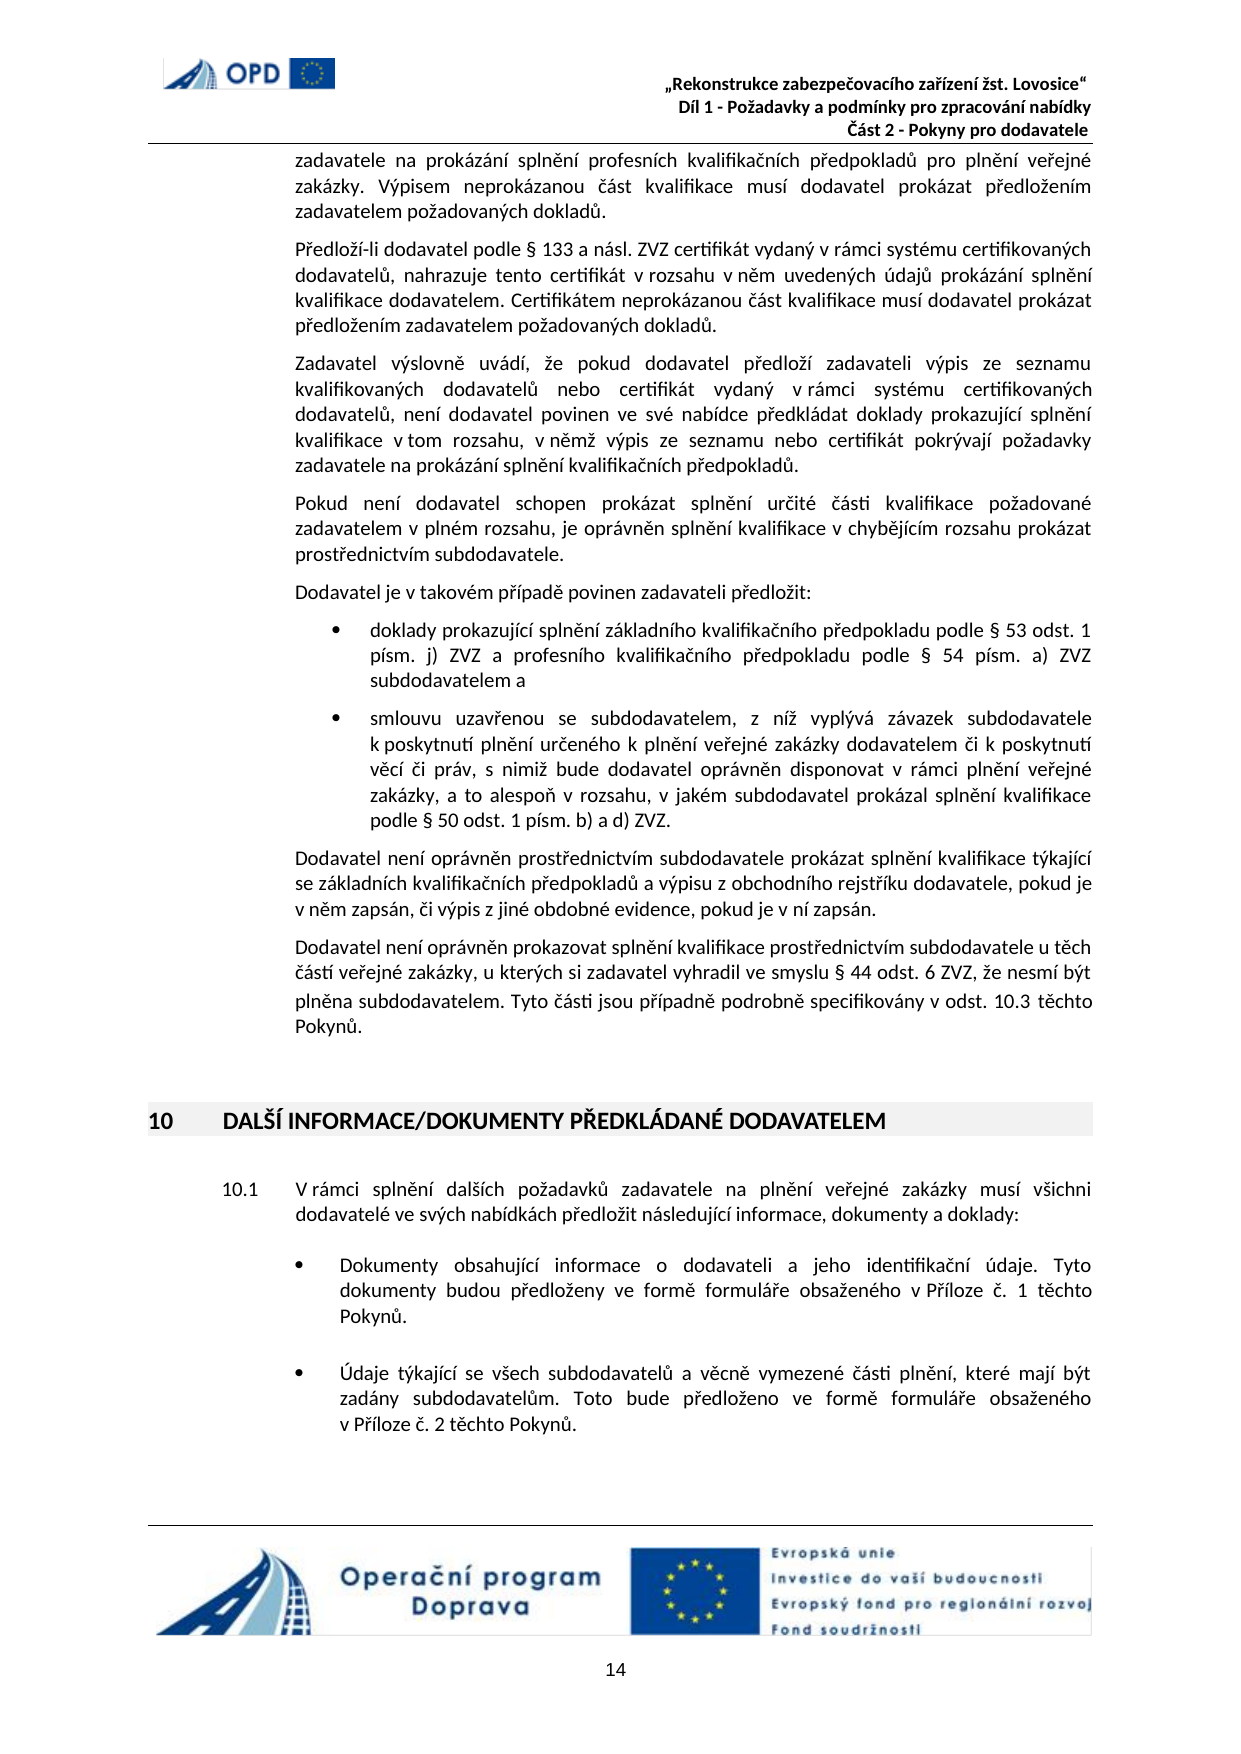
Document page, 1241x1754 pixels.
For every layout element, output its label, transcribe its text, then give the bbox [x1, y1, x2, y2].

text Předloží-li dodavatel podle § 133 a násl. ZVZ certifikát vydaný v rámci systému certifikovaných dodavatelů, nahrazuje tento certifikát v rozsahu v něm uvedených údajů prokázání splnění kvalifikace dodavatelem. Certifikátem neprokázanou část kvalifikace musí dodavatel prokázat předložením zadavatelem požadovaných dokladů. [295, 236, 1093, 338]
text Zadavatel výslovně uvádí, že pokud dodavatel předloží zadavateli výpis ze seznamu kvalifikovaných dodavatelů nebo certifikát vydaný v rámci systému certifikovaných dodavatelů, není dodavatel povinen ve své nabídce předkládat doklady prokazující splnění kvalifikace v tom rozsahu, v němž výpis ze seznamu nebo certifikát pokrývají požadavky zadavatele na prokázání splnění kvalifikačních předpokladů. [295, 351, 1093, 478]
picture [156, 1547, 1093, 1637]
list doklady prokazující splnění základního kvalifikačního předpokladu podle § 53 odst. 1 písm. j) ZVZ a profesního kvalifikačního předpokladu podle § 54 písm. a) ZVZ subdodavatelem a [332, 617, 1093, 693]
text Pokud není dodavatel schopen prokázat splnění určité části kvalifikace požadované zadavatelem v plném rozsahu, je oprávněn splnění kvalifikace v chybějícím rozsahu prokázat prostřednictvím subdodavatele. [295, 490, 1093, 566]
subtitle DALŠÍ INFORMACE/DOKUMENTY PŘEDKLÁDANÉ DODAVATELEM [148, 1102, 1093, 1136]
list smlouvu uzavřenou se subdodavatelem, z níž vyplývá závazek subdodavatele k poskytnutí plnění určeného k plnění veřejné zakázky dodavatelem či k poskytnutí věcí či práv, s nimiž bude dodavatel oprávněn disponovat v rámci plnění veřejné zakázky, a to alespoň v rozsahu, v jakém subdodavatel prokázal splnění kvalifikace podle § 50 odst. 1 písm. b) a d) ZVZ. [332, 706, 1093, 833]
picture [162, 58, 335, 91]
text Dodavatel je v takovém případě povinen zadavateli předložit: [295, 579, 1093, 604]
list V rámci splnění dalších požadavků zadavatele na plnění veřejné zakázky musí všichni dodavatelé ve svých nabídkách předložit následující informace, dokumenty a doklady: [221, 1176, 1093, 1227]
list Údaje týkající se všech subdodavatelů a věcně vymezené části plnění, které mají být zadány subdodavatelům. Toto bude předloženo ve formě formuláře obsaženého v Příloze č. 2 těchto Pokynů. [295, 1360, 1093, 1436]
list Dokumenty obsahující informace o dodavateli a jeho identifikační údaje. Tyto dokumenty budou předloženy ve formě formuláře obsaženého v Příloze č. 1 těchto Pokynů. [295, 1252, 1093, 1328]
text Dodavatel není oprávněn prostřednictvím subdodavatele prokázat splnění kvalifikace týkající se základních kvalifikačních předpokladů a výpisu z obchodního rejstříku dodavatele, pokud je v něm zapsán, či výpis z jiné obdobné evidence, pokud je v ní zapsán. [295, 845, 1093, 921]
